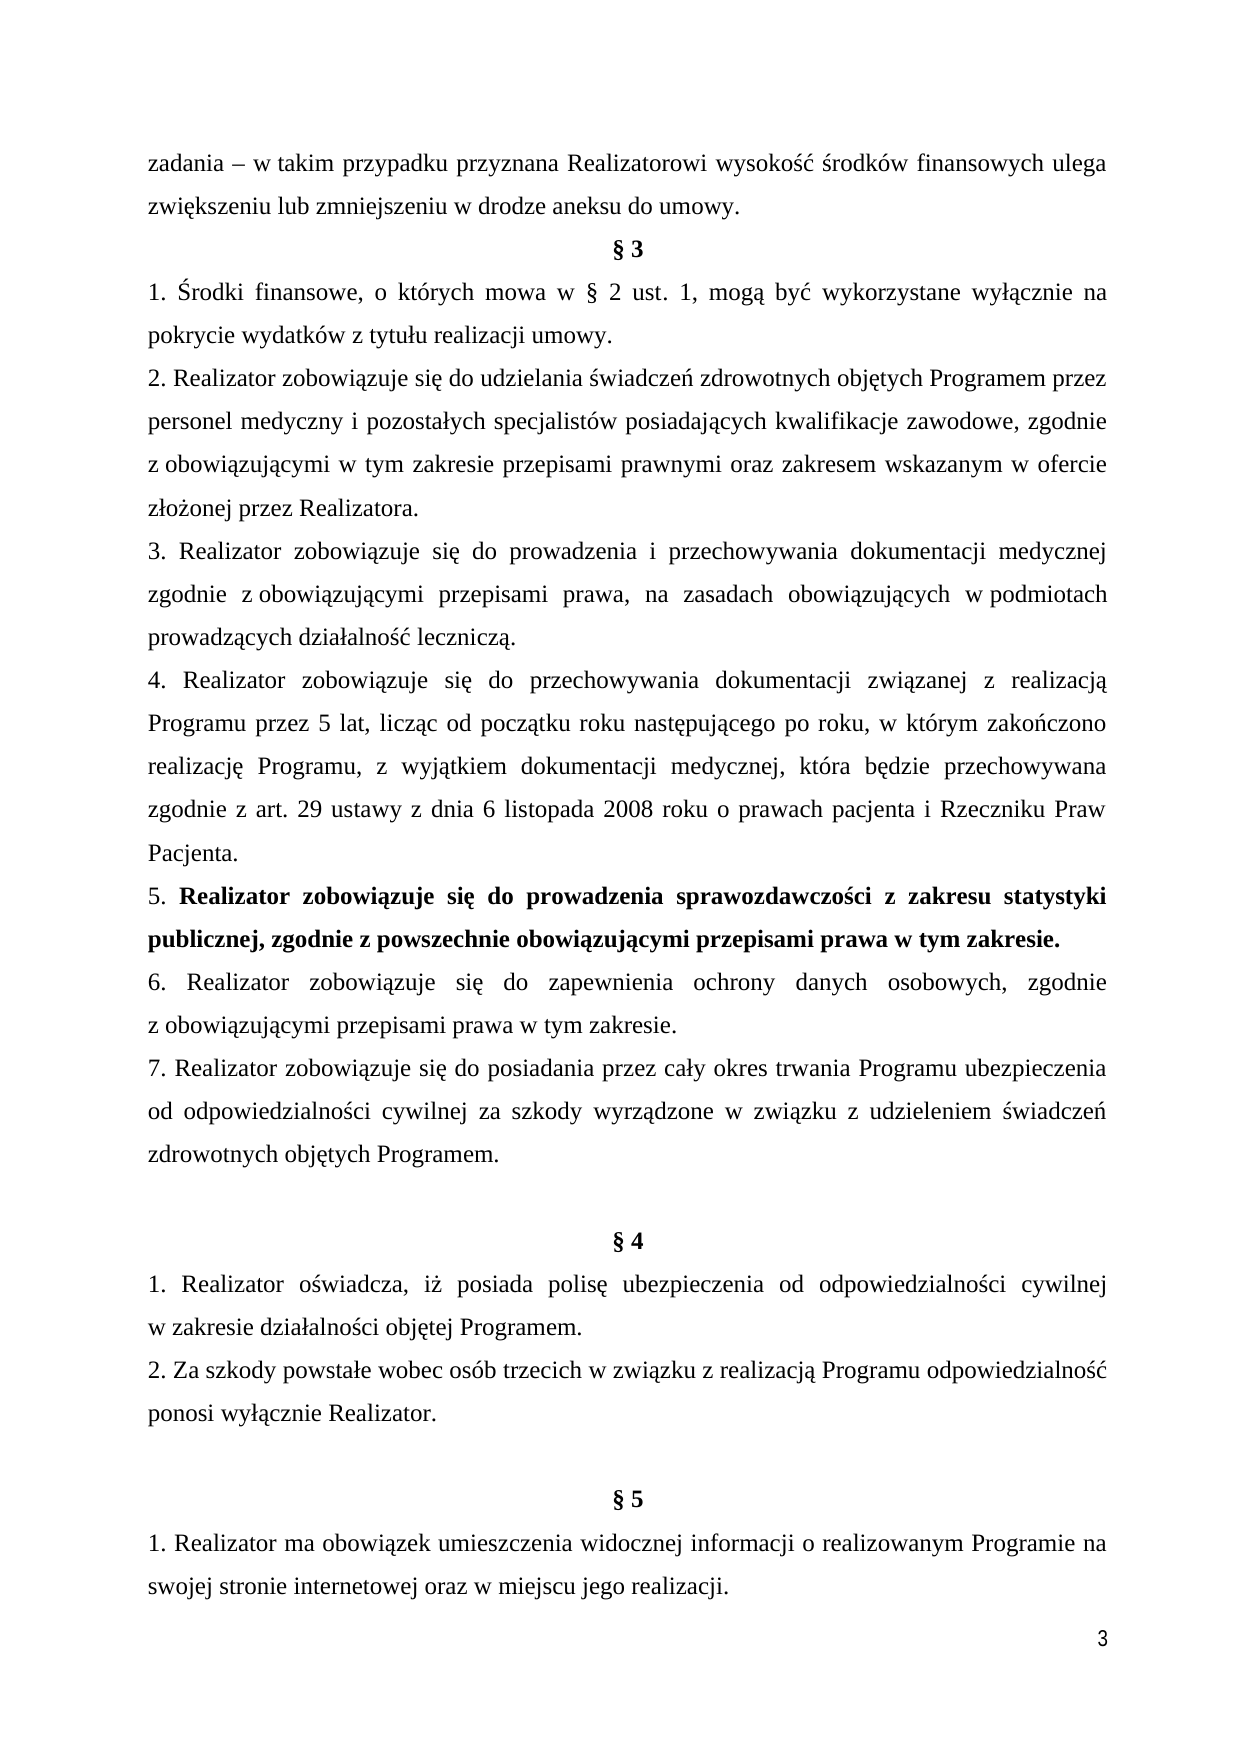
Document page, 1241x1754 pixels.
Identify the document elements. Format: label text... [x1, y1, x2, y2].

list 3. Realizator zobowiązuje się do prowadzenia i przechowywania dokumentacji medycznej zgodnie z obowiązującymi przepisami prawa, na zasadach obowiązujących w podmiotach prowadzących działalność leczniczą. [148, 536, 1107, 651]
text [148, 148, 1107, 219]
list 7. Realizator zobowiązuje się do posiadania przez cały okres trwania Programu ubezpieczenia od odpowiedzialności cywilnej za szkody wyrządzone w związku z udzieleniem świadczeń zdrowotnych objętych Programem. [148, 1053, 1107, 1168]
list 1. Środki finansowe, o których mowa w § 2 ust. 1, mogą być wykorzystane wyłącznie na pokrycie wydatków z tytułu realizacji umowy. [148, 277, 1107, 349]
list 1. Realizator oświadcza, iż posiada polisę ubezpieczenia od odpowiedzialności cywilnej w zakresie działalności objętej Programem. [148, 1269, 1107, 1341]
list 5. Realizator zobowiązuje się do prowadzenia sprawozdawczości z zakresu statystyki publicznej, zgodnie z powszechnie obowiązującymi przepisami prawa w tym zakresie. [148, 881, 1107, 953]
list 2. Za szkody powstałe wobec osób trzecich w związku z realizacją Programu odpowiedzialność ponosi wyłącznie Realizator. [148, 1355, 1107, 1427]
text § 4 [148, 1226, 1107, 1254]
list 4. Realizator zobowiązuje się do przechowywania dokumentacji związanej z realizacją Programu przez 5 lat, licząc od początku roku następującego po roku, w którym zakończono realizację Programu, z wyjątkiem dokumentacji medycznej, która będzie przechowywana zgodnie z art. 29 ustawy z dnia 6 listopada 2008 roku o prawach pacjenta i Rzeczniku Praw Pacjenta. [148, 665, 1107, 866]
list 2. Realizator zobowiązuje się do udzielania świadczeń zdrowotnych objętych Programem przez personel medyczny i pozostałych specjalistów posiadających kwalifikacje zawodowe, zgodnie z obowiązującymi w tym zakresie przepisami prawnymi oraz zakresem wskazanym w ofercie złożonej przez Realizatora. [148, 363, 1107, 521]
text § 3 [148, 234, 1107, 263]
list 6. Realizator zobowiązuje się do zapewnienia ochrony danych osobowych, zgodnie z obowiązującymi przepisami prawa w tym zakresie. [148, 967, 1107, 1039]
text § 5 [148, 1484, 1107, 1513]
list 1. Realizator ma obowiązek umieszczenia widocznej informacji o realizowanym Programie na swojej stronie internetowej oraz w miejscu jego realizacji. [148, 1528, 1107, 1599]
